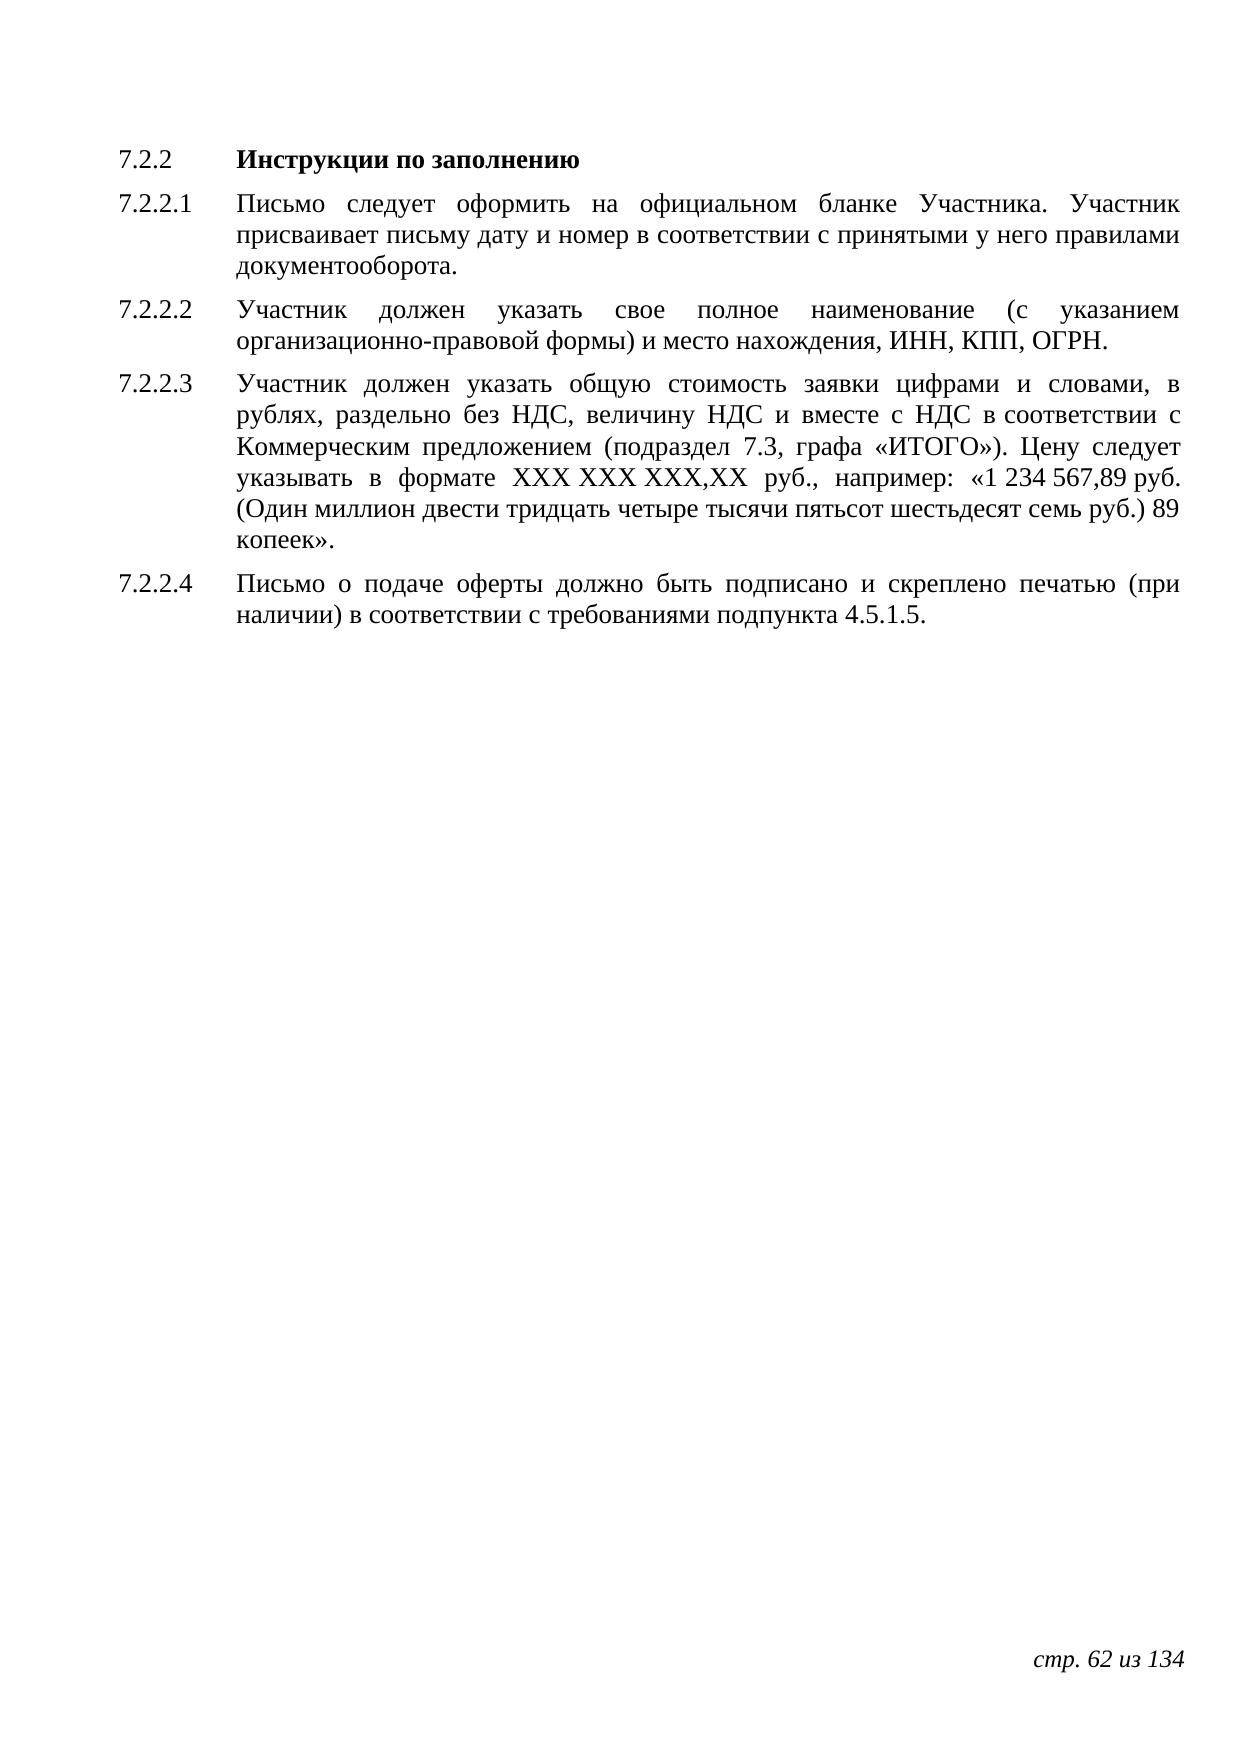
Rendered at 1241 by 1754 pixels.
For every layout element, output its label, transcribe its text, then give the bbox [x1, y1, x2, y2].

text Участник должен указать свое полное наименование (с указанием организационно-правовой формы) и место нахождения, ИНН, КПП, ОГРН. [118, 293, 1181, 355]
text Участник должен указать общую стоимость заявки цифрами и словами, в рублях, раздельно без НДС, величину НДС и вместе с НДС в соответствии с Коммерческим предложением (подраздел 7.3, графа «ИТОГО»). Цену следует указывать в формате ХХХ ХХХ ХХХ,ХХ руб., например: «1 234 567,89 руб. (Один миллион двести тридцать четыре тысячи пятьсот шестьдесят семь руб.) 89 копеек». [118, 367, 1181, 554]
text Письмо следует оформить на официальном бланке Участника. Участник присваивает письму дату и номер в соответствии с принятыми у него правилами документооборота. [118, 187, 1181, 280]
text Письмо о подаче оферты должно быть подписано и скреплено печатью (при наличии) в соответствии с требованиями подпункта 4.5.1.5. [118, 567, 1181, 629]
text Инструкции по заполнению [118, 143, 1181, 174]
